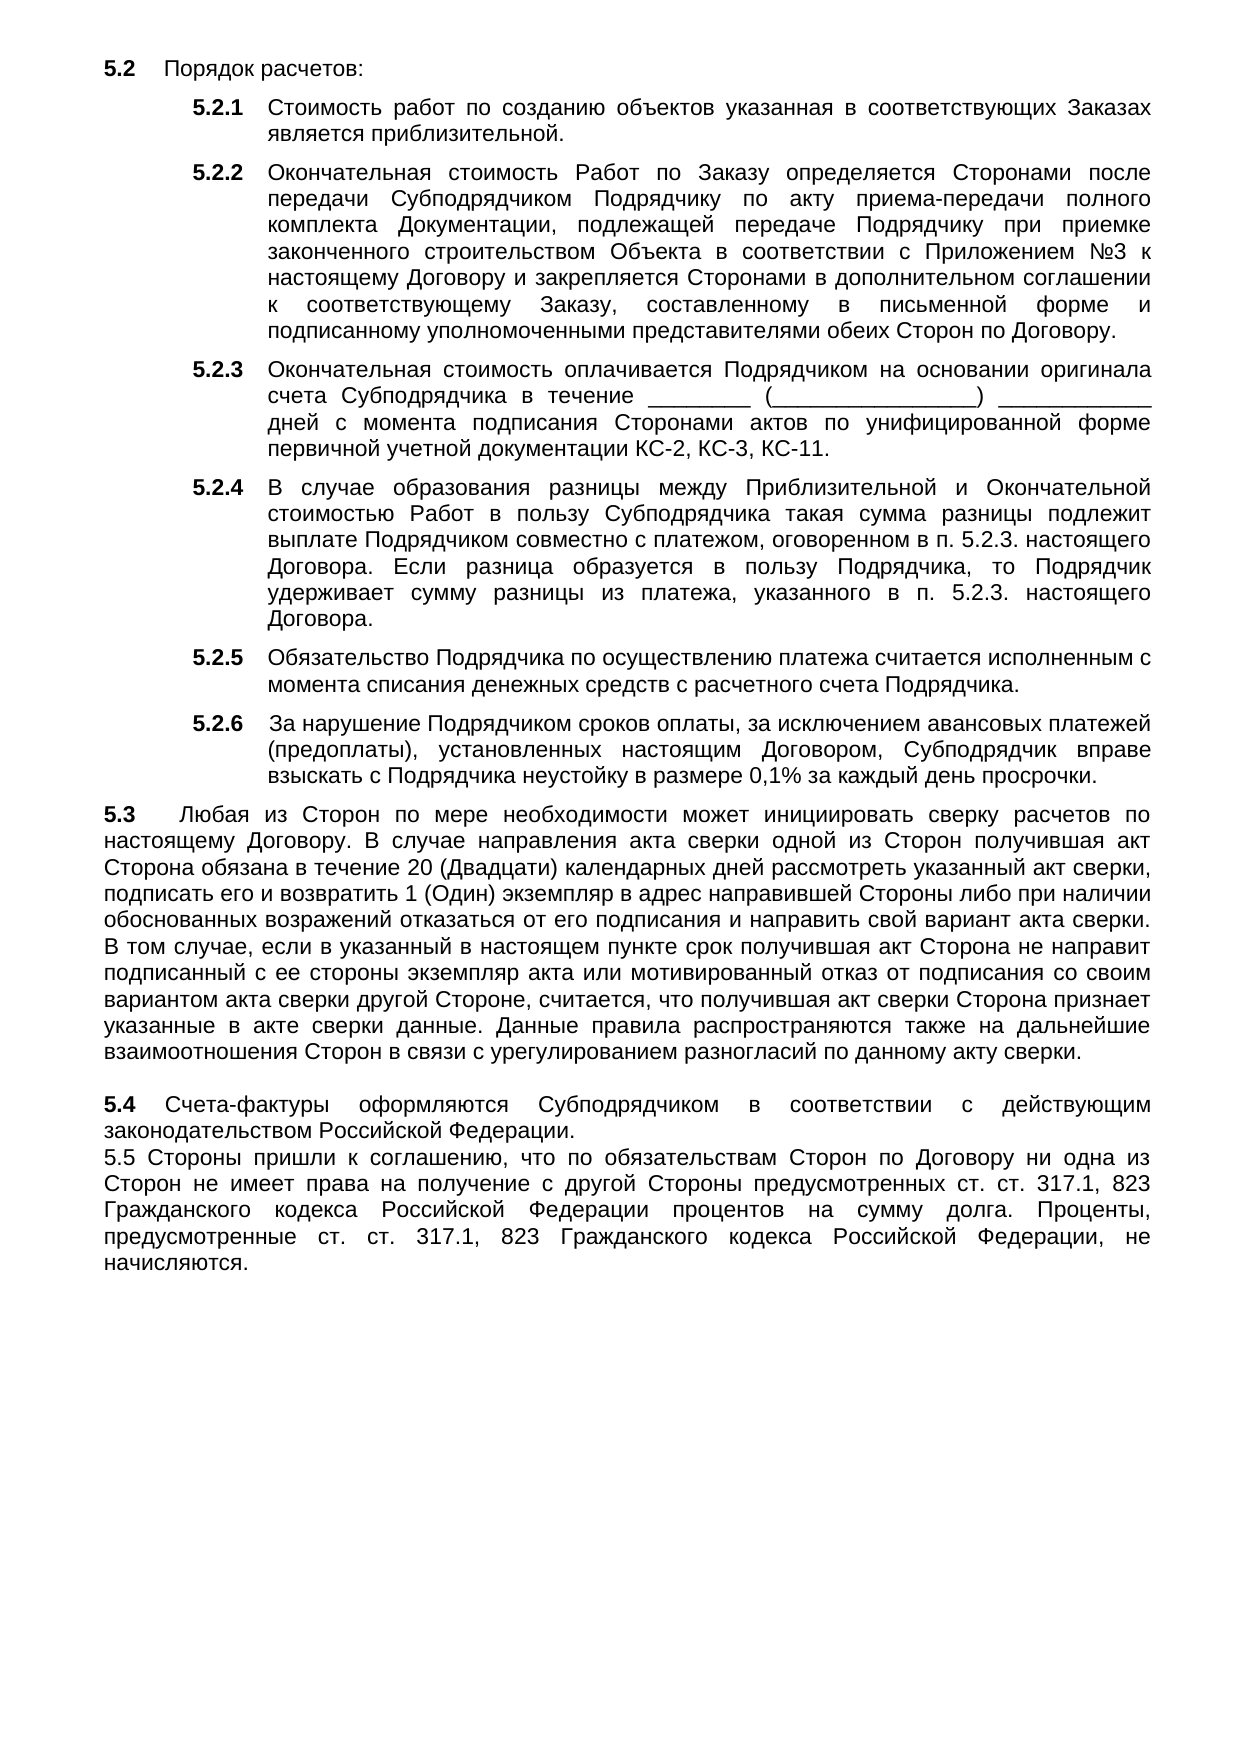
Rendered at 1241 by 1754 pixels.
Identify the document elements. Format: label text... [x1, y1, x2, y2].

text 5.4 Счета-фактуры оформляются Субподрядчиком в соответствии с действующим законодательством Российской Федерации. [103, 1091, 1152, 1144]
subtitle Порядок расчетов: [103, 55, 1152, 81]
subtitle В случае образования разницы между Приблизительной и Окончательной стоимостью Работ в пользу Субподрядчика такая сумма разницы подлежит выплате Подрядчиком совместно с платежом, оговоренном в п. 5.2.3. настоящего Договора. Если разница образуется в пользу Подрядчика, то Подрядчик удерживает сумму разницы из платежа, указанного в п. 5.2.3. настоящего Договора. [192, 474, 1152, 632]
subtitle За нарушение Подрядчиком сроков оплаты, за исключением авансовых платежей (предоплаты), установленных настоящим Договором, Субподрядчик вправе взыскать с Подрядчика неустойку в размере 0,1% за каждый день просрочки. [192, 709, 1152, 788]
subtitle Окончательная стоимость оплачивается Подрядчиком на основании оригинала счета Субподрядчика в течение ________ (________________) ____________ дней с момента подписания Сторонами актов по унифицированной форме первичной учетной документации КС-2, КС-3, КС-11. [192, 356, 1152, 461]
subtitle Обязательство Подрядчика по осуществлению платежа считается исполненным с момента списания денежных средств с расчетного счета Подрядчика. [192, 644, 1152, 697]
text 5.5 Стороны пришли к соглашению, что по обязательствам Сторон по Договору ни одна из Сторон не имеет права на получение с другой Стороны предусмотренных ст. ст. 317.1, 823 Гражданского кодекса Российской Федерации процентов на сумму долга. Проценты, предусмотренные ст. ст. 317.1, 823 Гражданского кодекса Российской Федерации, не начисляются. [103, 1144, 1152, 1275]
subtitle Окончательная стоимость Работ по Заказу определяется Сторонами после передачи Субподрядчиком Подрядчику по акту приема-передачи полного комплекта Документации, подлежащей передаче Подрядчику при приемке законченного строительством Объекта в соответствии с Приложением №3 к настоящему Договору и закрепляется Сторонами в дополнительном соглашении к соответствующему Заказу, составленному в письменной форме и подписанному уполномоченными представителями обеих Сторон по Договору. [192, 159, 1152, 343]
subtitle Стоимость работ по созданию объектов указанная в соответствующих Заказах является приблизительной. [192, 93, 1152, 146]
text 5.3 Любая из Сторон по мере необходимости может инициировать сверку расчетов по настоящему Договору. В случае направления акта сверки одной из Сторон получившая акт Сторона обязана в течение 20 (Двадцати) календарных дней рассмотреть указанный акт сверки, подписать его и возвратить 1 (Один) экземпляр в адрес направившей Стороны либо при наличии обоснованных возражений отказаться от его подписания и направить свой вариант акта сверки. В том случае, если в указанный в настоящем пункте срок получившая акт Сторона не направит подписанный с ее стороны экземпляр акта или мотивированный отказ от подписания со своим вариантом акта сверки другой Стороне, считается, что получившая акт сверки Сторона признает указанные в акте сверки данные. Данные правила распространяются также на дальнейшие взаимоотношения Сторон в связи с урегулированием разногласий по данному акту сверки. [103, 801, 1152, 1064]
